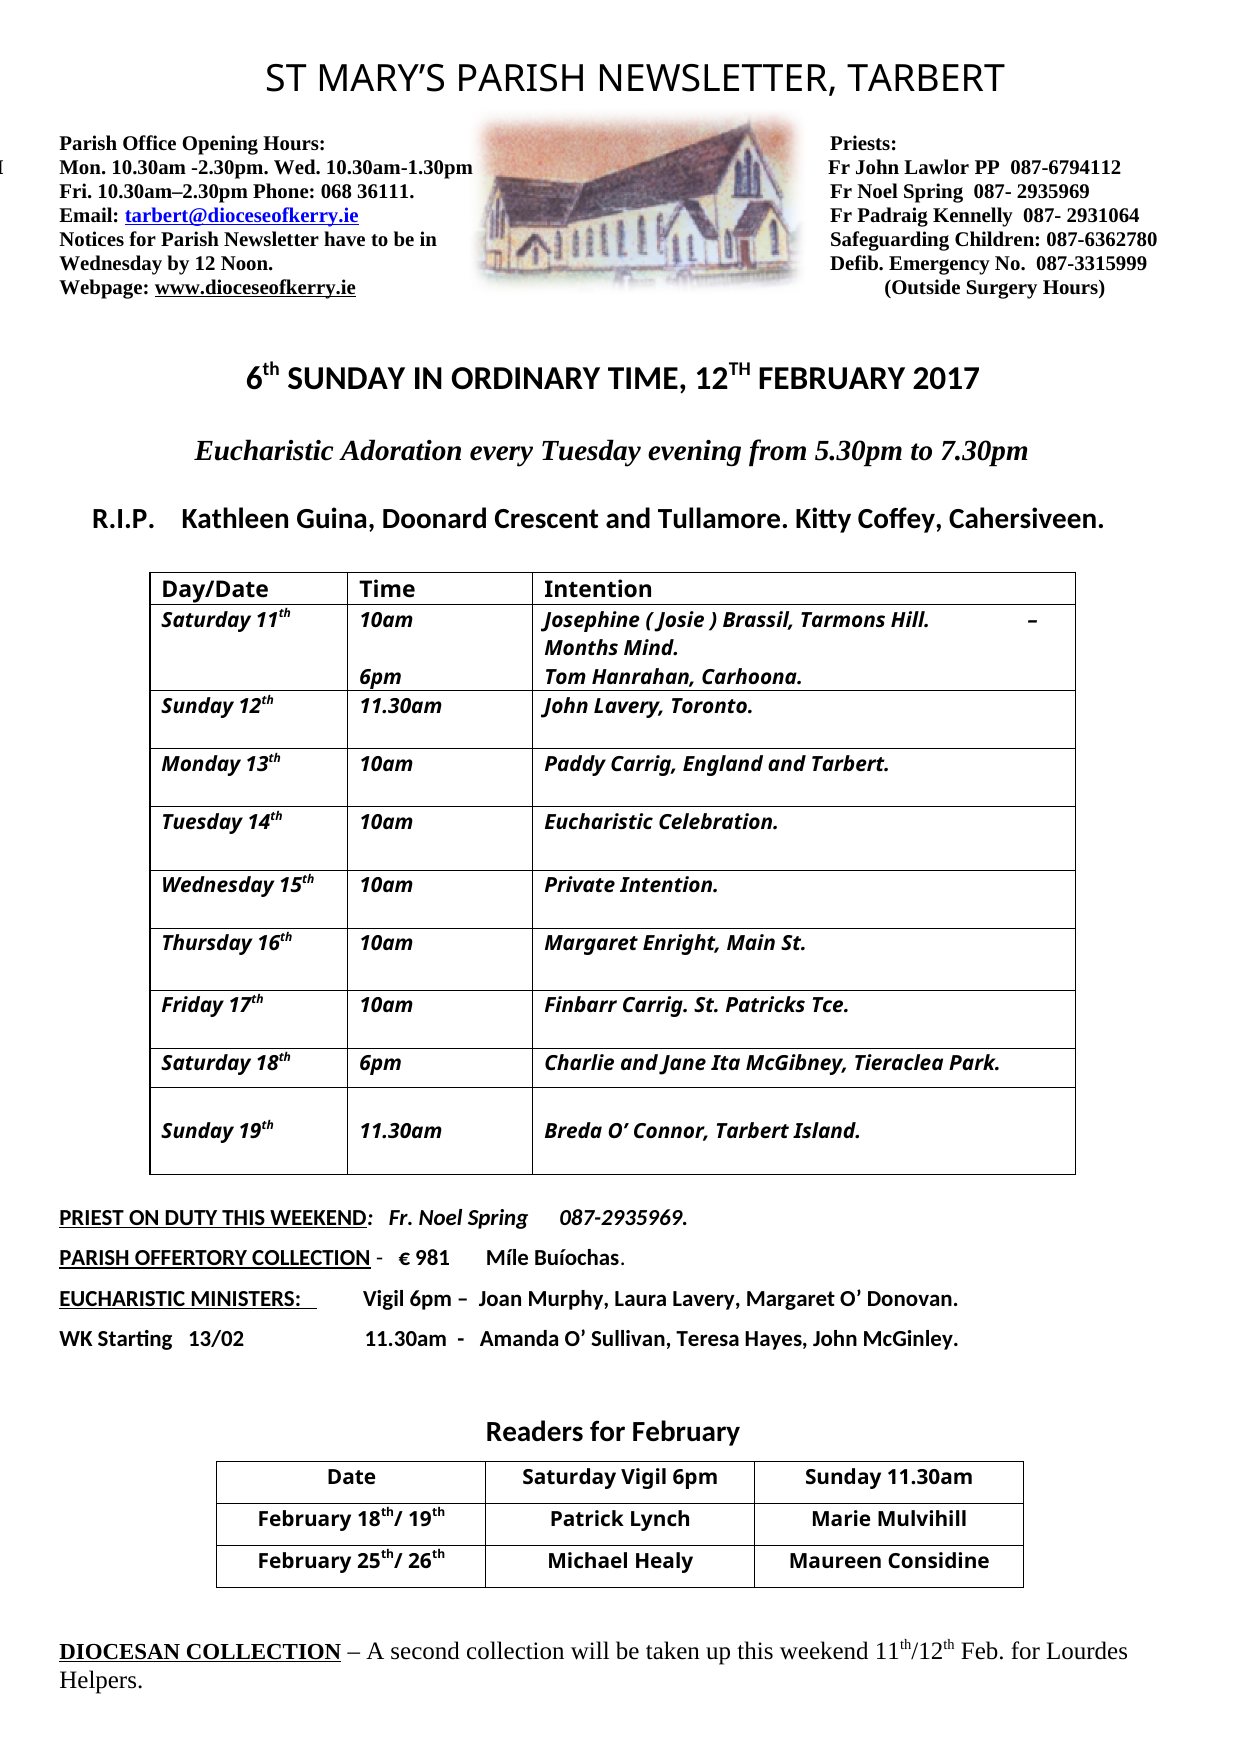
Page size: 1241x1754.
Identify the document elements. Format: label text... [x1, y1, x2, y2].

table_cell Charlie and Jane Ita McGibney, Tieraclea Park. [533, 1049, 1075, 1087]
text Parish Office Opening Hours: Priests: [59, 131, 472, 155]
table_cell 10am [348, 929, 532, 989]
text Parish Office Opening Hours: Priests: [806, 131, 1167, 155]
table_cell Monday 13th [151, 749, 347, 806]
text PRIEST ON DUTY THIS WEEKEND: Fr. Noel Spring 087-2935969. [59, 1203, 1167, 1231]
table_cell Thursday 16th [151, 929, 347, 989]
table_cell Margaret Enright, Main St. [533, 929, 1075, 989]
text EUCHARISTIC MINISTERS: Vigil 6pm – Joan Murphy, Laura Lavery, Margaret O’ Donovan. [59, 1284, 1167, 1312]
table_header Intention [533, 573, 1075, 604]
table_cell Michael Healy [486, 1546, 754, 1587]
table_cell 6pm [348, 1049, 532, 1087]
subtitle Fri. 10.30am–2.30pm Phone: 068 36111. Fr Noel Spring 087- 2935969 [807, 179, 1214, 203]
table_header Date [217, 1462, 485, 1503]
text M Mon. 10.30am -2.30pm. Wed. 10.30am-1.30pm Fr John Lawlor PP 087-6794112 [0, 155, 471, 179]
table_cell Private Intention. [533, 871, 1075, 927]
table_header Day/Date [151, 573, 347, 604]
table_cell Josephine ( Josie ) Brassil, Tarmons Hill. – Months Mind. Tom Hanrahan, Carhoona. [533, 605, 1075, 690]
text M Mon. 10.30am -2.30pm. Wed. 10.30am-1.30pm Fr John Lawlor PP 087-6794112 [807, 155, 1167, 179]
table_cell February 18th/ 19th [217, 1504, 485, 1545]
table_cell Saturday 18th [151, 1049, 347, 1087]
table_cell Breda O’ Connor, Tarbert Island. [533, 1088, 1075, 1173]
table_cell 10am [348, 871, 532, 927]
table_cell Paddy Carrig, England and Tarbert. [533, 749, 1075, 806]
text PARISH OFFERTORY COLLECTION - € 981 Míle Buíochas. [59, 1243, 1167, 1271]
subtitle Email: tarbert@dioceseofkerry.ie Fr Padraig Kennelly 087- 2931064 [807, 203, 1214, 227]
table_cell 10am [348, 991, 532, 1047]
table_cell Finbarr Carrig. St. Patricks Tce. [533, 991, 1075, 1047]
text DIOCESAN COLLECTION – A second collection will be taken up this weekend 11th/12th Feb. for Lourdes Helpers. [59, 1636, 1167, 1693]
table_cell John Lavery, Toronto. [533, 691, 1075, 748]
table_cell Eucharistic Celebration. [533, 807, 1075, 869]
table_cell Friday 17th [151, 991, 347, 1047]
table_cell February 25th/ 26th [217, 1546, 485, 1587]
text Notices for Parish Newsletter have to be in Safeguarding Children: 087-6362780 Wednesday by 12 Noon. Defib. Emergency No. 087-3315999 [806, 227, 1167, 275]
table_cell Marie Mulvihill [755, 1504, 1023, 1545]
text WK Starting 13/02 11.30am - Amanda O’ Sullivan, Teresa Hayes, John McGinley. [59, 1324, 1167, 1352]
subtitle Fri. 10.30am–2.30pm Phone: 068 36111. Fr Noel Spring 087- 2935969 [59, 179, 471, 203]
table_header Saturday Vigil 6pm [486, 1462, 754, 1503]
table_cell 11.30am [348, 1088, 532, 1173]
text ST MARY’S PARISH NEWSLETTER, TARBERT [59, 51, 1167, 102]
text 6th SUNDAY IN ORDINARY TIME, 12TH FEBRUARY 2017 [59, 357, 1167, 398]
table_cell 11.30am [348, 691, 532, 748]
picture [496, 135, 782, 268]
table_cell Saturday 11th [151, 605, 347, 690]
table_cell Sunday 12th [151, 691, 347, 748]
table_header Time [348, 573, 532, 604]
table_cell 10am 6pm [348, 605, 532, 690]
table_cell 10am [348, 749, 532, 806]
text R.I.P. Kathleen Guina, Doonard Crescent and Tullamore. Kitty Coffey, Cahersiveen. [59, 500, 1167, 536]
table_cell Wednesday 15th [151, 871, 347, 927]
table_header Sunday 11.30am [755, 1462, 1023, 1503]
subtitle Email: tarbert@dioceseofkerry.ie Fr Padraig Kennelly 087- 2931064 [59, 203, 471, 227]
table_cell Tuesday 14th [151, 807, 347, 869]
text Readers for February [59, 1413, 1167, 1448]
text Eucharistic Adoration every Tuesday evening from 5.30pm to 7.30pm [59, 433, 1167, 467]
text Webpage: www.dioceseofkerry.ie (Outside Surgery Hours) [59, 275, 1167, 299]
text Notices for Parish Newsletter have to be in Safeguarding Children: 087-6362780 Wednesday by 12 Noon. Defib. Emergency No. 087-3315999 [59, 227, 472, 275]
table_cell 10am [348, 807, 532, 869]
table_cell Sunday 19th [151, 1088, 347, 1173]
table_cell Maureen Considine [755, 1546, 1023, 1587]
table_cell Patrick Lynch [486, 1504, 754, 1545]
